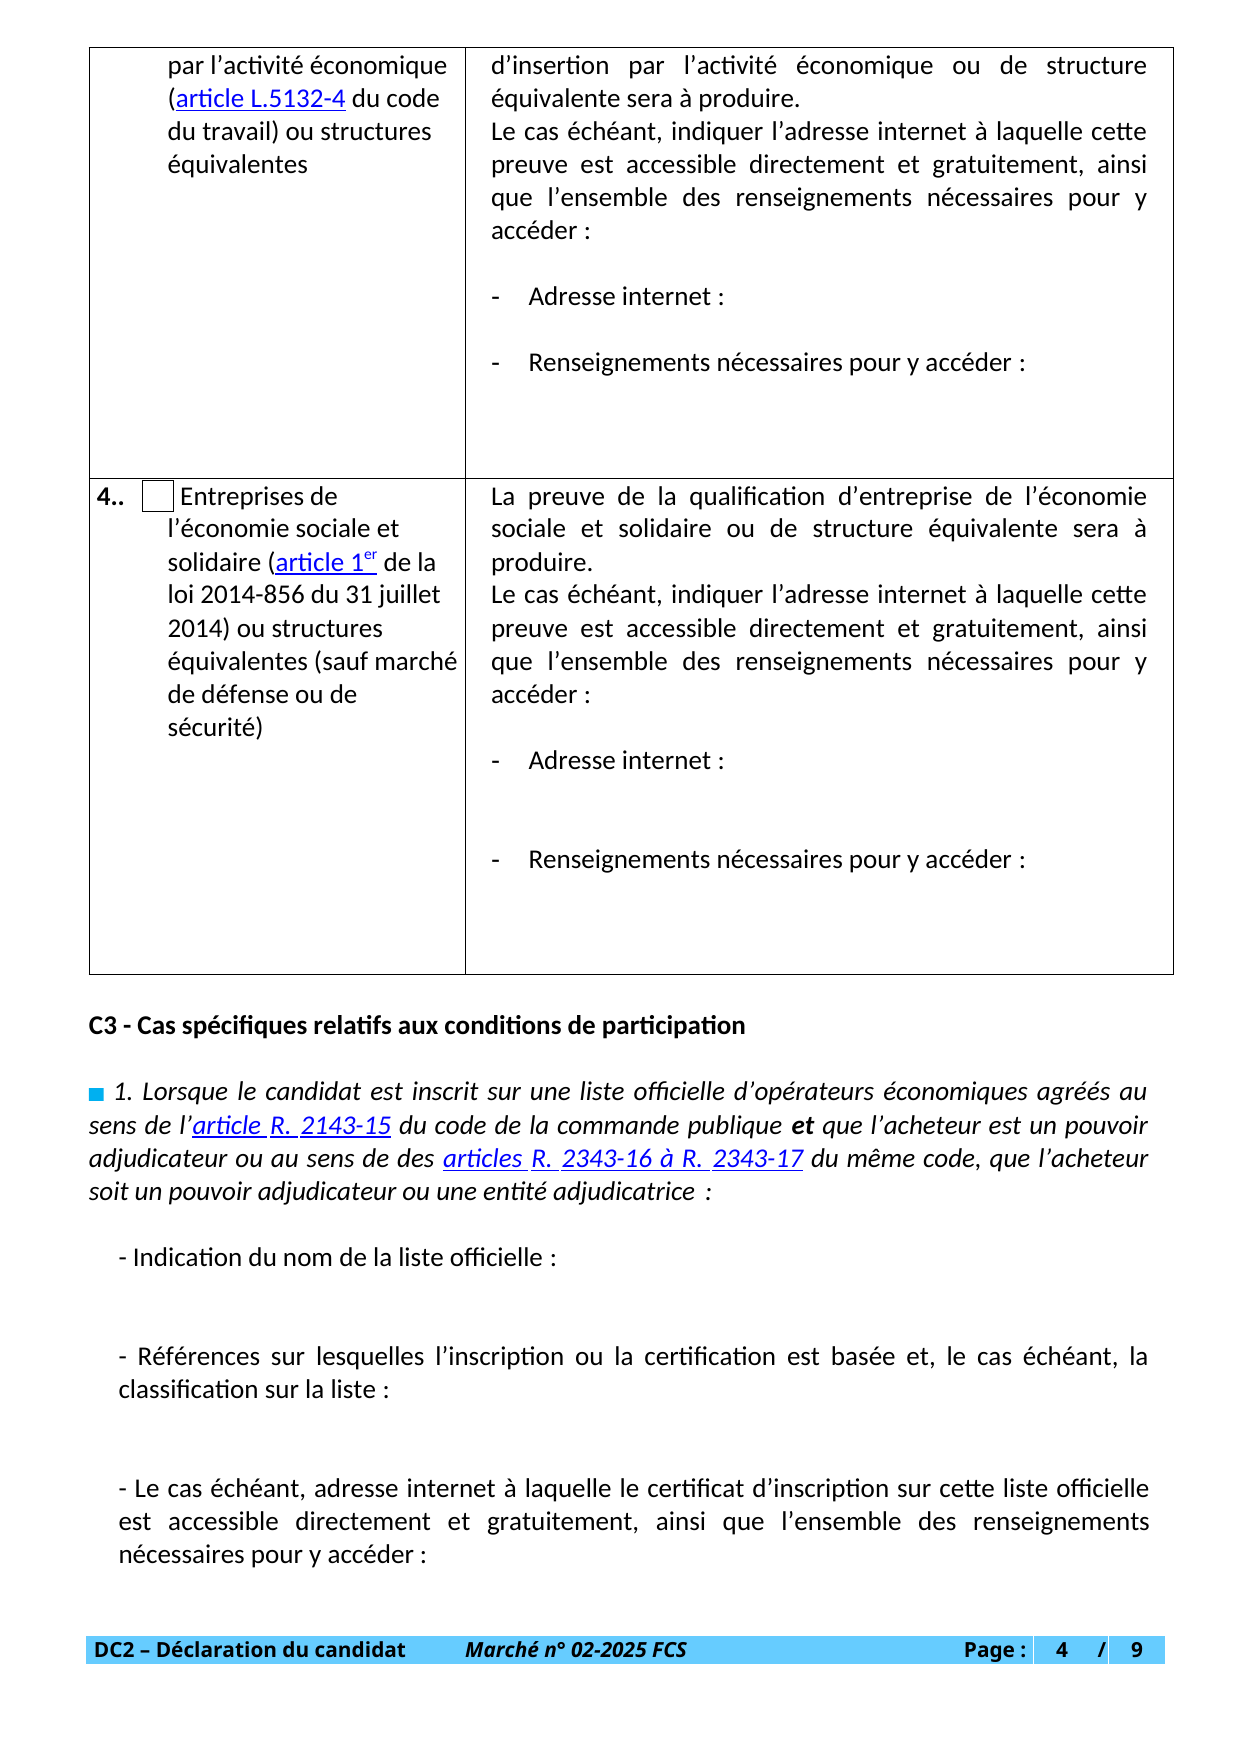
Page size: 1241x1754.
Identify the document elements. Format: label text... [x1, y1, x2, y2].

text - Indication du nom de la liste officielle : [118, 1240, 1152, 1273]
text 1. Lorsque le candidat est inscrit sur une liste officielle d’opérateurs économiques agréés au sens de l’article R. 2143-15 du code de la commande publique et que l’acheteur est un pouvoir adjudicateur ou au sens de des articles R. 2343-16 à R. 2343-17 du même code, que l’acheteur soit un pouvoir adjudicateur ou une entité adjudicatrice : [89, 1074, 1152, 1207]
text C3 - Cas spécifiques relatifs aux conditions de participation [89, 1008, 1152, 1041]
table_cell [90, 48, 465, 478]
text - Références sur lesquelles l’inscription ou la certification est basée et, le cas échéant, la classification sur la liste : [118, 1339, 1152, 1406]
table_cell La preuve de la qualification d’entreprise de l’économie sociale et solidaire ou de structure équivalente sera à produire. Le cas échéant, indiquer l’adresse internet à laquelle cette preuve est accessible directement et gratuitement, ainsi que l’ensemble des renseignements nécessaires pour y accéder : Adresse internet : Renseignements nécessaires pour y accéder : [466, 479, 1173, 974]
text - Le cas échéant, adresse internet à laquelle le certificat d’inscription sur cette liste officielle est accessible directement et gratuitement, ainsi que l’ensemble des renseignements nécessaires pour y accéder : [118, 1472, 1152, 1571]
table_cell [466, 48, 1173, 478]
table_cell 4.. Entreprises de l’économie sociale et solidaire (article 1er de la loi 2014-856 du 31 juillet 2014) ou structures équivalentes (sauf marché de défense ou de sécurité) [90, 479, 465, 974]
